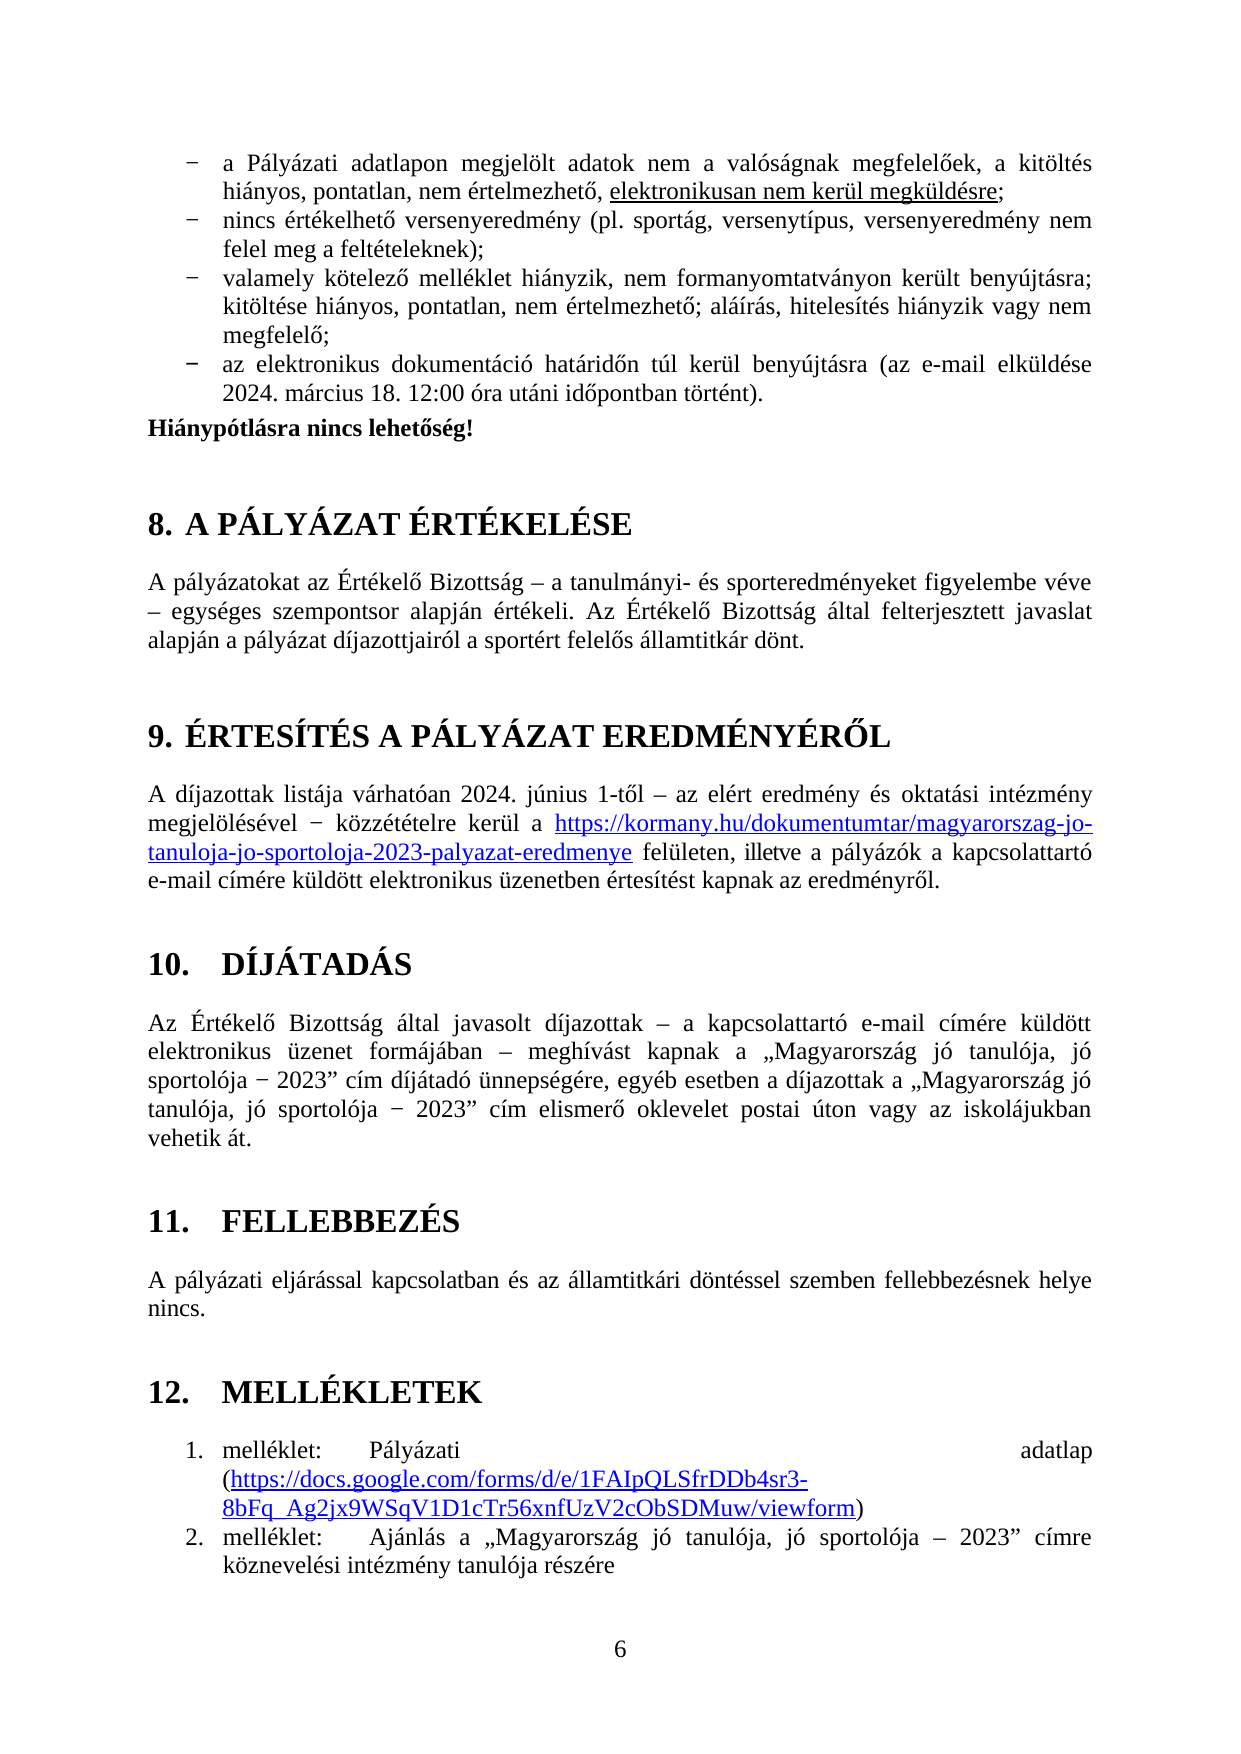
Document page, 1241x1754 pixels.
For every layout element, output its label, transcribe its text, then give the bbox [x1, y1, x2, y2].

text Hiánypótlásra nincs lehetőség! [148, 413, 1093, 441]
list nincs értékelhető versenyeredmény (pl. sportág, versenytípus, versenyeredmény nem felel meg a feltételeknek); [185, 205, 1093, 263]
subtitle DÍJÁTADÁS [148, 944, 1093, 983]
subtitle A PÁLYÁZAT ÉRTÉKELÉSE [148, 504, 1093, 542]
text A pályázatokat az Értékelő Bizottság – a tanulmányi- és sporteredményeket figyelembe véve – egységes szempontsor alapján értékeli. Az Értékelő Bizottság által felterjesztett javaslat alapján a pályázat díjazottjairól a sportért felelős államtitkár dönt. [148, 567, 1093, 653]
list a Pályázati adatlapon megjelölt adatok nem a valóságnak megfelelőek, a kitöltés hiányos, pontatlan, nem értelmezhető, elektronikusan nem kerül megküldésre; [185, 148, 1093, 205]
subtitle MELLÉKLETEK [148, 1372, 1093, 1411]
text Az Értékelő Bizottság által javasolt díjazottak – a kapcsolattartó e-mail címére küldött elektronikus üzenet formájában – meghívást kapnak a „Magyarország jó tanulója, jó sportolója − 2023” cím díjátadó ünnepségére, egyéb esetben a díjazottak a „Magyarország jó tanulója, jó sportolója − 2023” cím elismerő oklevelet postai úton vagy az iskolájukban vehetik át. [148, 1008, 1093, 1151]
list melléklet: Pályázati adatlap (https://docs.google.com/forms/d/e/1FAIpQLSfrDDb4sr3-8bFq_Ag2jx9WSqV1D1cTr56xnfUzV2cObSDMuw/viewform) [185, 1436, 1093, 1522]
list az elektronikus dokumentáció határidőn túl kerül benyújtásra (az e-mail elküldése 2024. március 18. 12:00 óra utáni időpontban történt). [185, 349, 1093, 406]
list melléklet: Ajánlás a „Magyarország jó tanulója, jó sportolója – 2023” címre köznevelési intézmény tanulója részére [185, 1522, 1093, 1579]
list valamely kötelező melléklet hiányzik, nem formanyomtatványon került benyújtásra; kitöltése hiányos, pontatlan, nem értelmezhető; aláírás, hitelesítés hiányzik vagy nem megfelelő; [185, 263, 1093, 349]
text A díjazottak listája várhatóan 2024. június 1-től – az elért eredmény és oktatási intézmény megjelölésével − közzétételre kerül a https://kormany.hu/dokumentumtar/magyarorszag-jo-tanuloja-jo-sportoloja-2023-palyazat-eredmenye felületen, illetve a pályázók a kapcsolattartó e-mail címére küldött elektronikus üzenetben értesítést kapnak az eredményről. [148, 779, 1093, 894]
subtitle FELLEBBEZÉS [148, 1201, 1093, 1240]
subtitle ÉRTESÍTÉS A PÁLYÁZAT EREDMÉNYÉRŐL [148, 716, 1093, 754]
text A pályázati eljárással kapcsolatban és az államtitkári döntéssel szemben fellebbezésnek helye nincs. [148, 1265, 1093, 1322]
